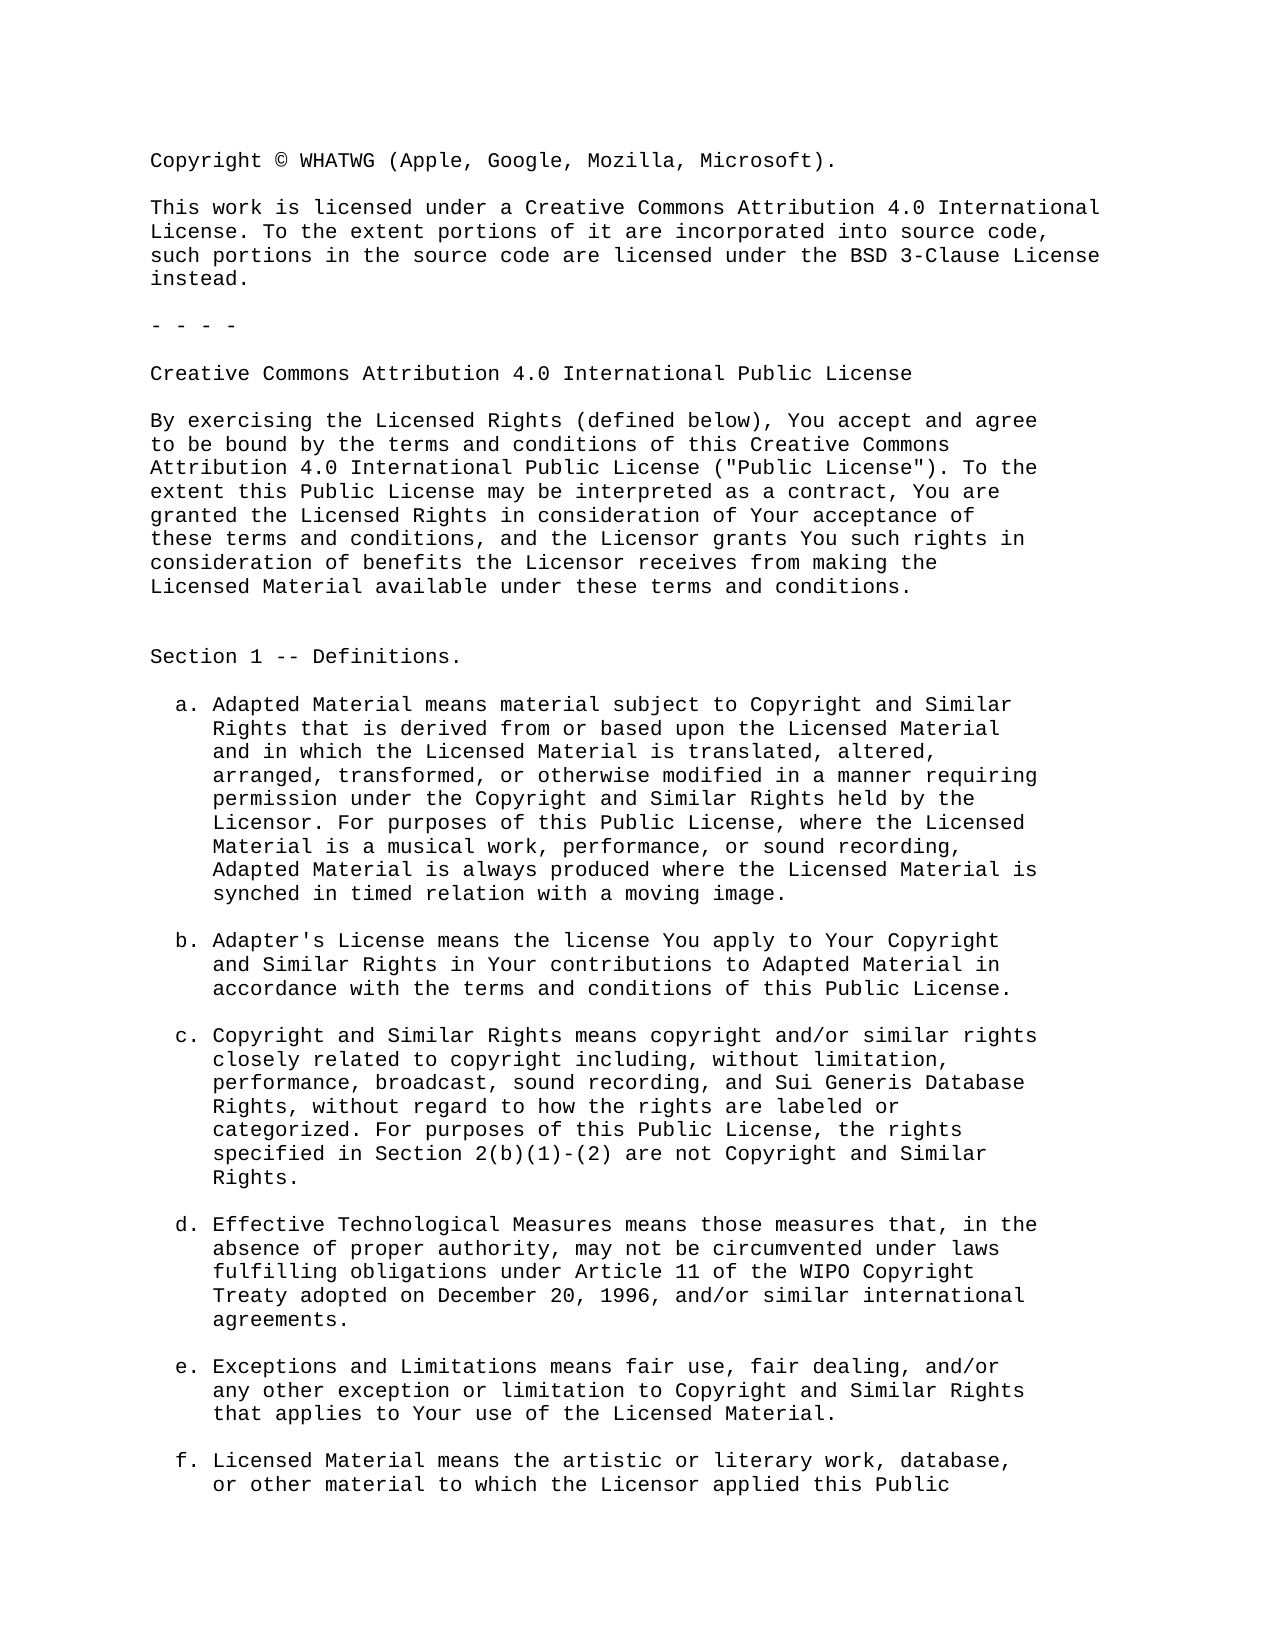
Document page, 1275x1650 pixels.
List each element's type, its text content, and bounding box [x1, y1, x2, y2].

text such portions in the source code are licensed under the BSD 3-Clause License instead. [150, 244, 1125, 292]
text consideration of benefits the Licensor receives from making the [150, 552, 1125, 576]
text agreements. [150, 1309, 1125, 1332]
text License. To the extent portions of it are incorporated into source code, [150, 221, 1125, 244]
text f. Licensed Material means the artistic or literary work, database, [150, 1451, 1125, 1474]
text Rights that is derived from or based upon the Licensed Material [150, 717, 1125, 741]
text Adapted Material is always produced where the Licensed Material is [150, 859, 1125, 883]
text permission under the Copyright and Similar Rights held by the [150, 788, 1125, 812]
text and in which the Licensed Material is translated, altered, [150, 741, 1125, 765]
text By exercising the Licensed Rights (defined below), You accept and agree [150, 410, 1125, 434]
text Material is a musical work, performance, or sound recording, [150, 836, 1125, 859]
text Section 1 -- Definitions. [150, 647, 1125, 670]
text absence of proper authority, may not be circumvented under laws [150, 1238, 1125, 1261]
text Licensed Material available under these terms and conditions. [150, 576, 1125, 599]
text and Similar Rights in Your contributions to Adapted Material in [150, 954, 1125, 978]
text e. Exceptions and Limitations means fair use, fair dealing, and/or [150, 1356, 1125, 1379]
text fulfilling obligations under Article 11 of the WIPO Copyright [150, 1261, 1125, 1285]
text extent this Public License may be interpreted as a contract, You are [150, 481, 1125, 505]
text Creative Commons Attribution 4.0 International Public License [150, 363, 1125, 386]
text granted the Licensed Rights in consideration of Your acceptance of [150, 505, 1125, 528]
text Rights, without regard to how the rights are labeled or [150, 1096, 1125, 1119]
text Rights. [150, 1167, 1125, 1190]
text closely related to copyright including, without limitation, [150, 1048, 1125, 1072]
text - - - - [150, 316, 1125, 339]
text Treaty adopted on December 20, 1996, and/or similar international [150, 1285, 1125, 1309]
text c. Copyright and Similar Rights means copyright and/or similar rights [150, 1025, 1125, 1048]
text This work is licensed under a Creative Commons Attribution 4.0 International [150, 197, 1125, 221]
text specified in Section 2(b)(1)-(2) are not Copyright and Similar [150, 1143, 1125, 1167]
text or other material to which the Licensor applied this Public [150, 1474, 1125, 1498]
text Attribution 4.0 International Public License ("Public License"). To the [150, 457, 1125, 481]
text these terms and conditions, and the Licensor grants You such rights in [150, 528, 1125, 552]
text accordance with the terms and conditions of this Public License. [150, 978, 1125, 1001]
text that applies to Your use of the Licensed Material. [150, 1403, 1125, 1427]
text performance, broadcast, sound recording, and Sui Generis Database [150, 1072, 1125, 1096]
text Licensor. For purposes of this Public License, where the Licensed [150, 812, 1125, 836]
text arranged, transformed, or otherwise modified in a manner requiring [150, 765, 1125, 788]
text any other exception or limitation to Copyright and Similar Rights [150, 1379, 1125, 1403]
text to be bound by the terms and conditions of this Creative Commons [150, 434, 1125, 457]
text b. Adapter's License means the license You apply to Your Copyright [150, 930, 1125, 954]
text d. Effective Technological Measures means those measures that, in the [150, 1214, 1125, 1238]
text a. Adapted Material means material subject to Copyright and Similar [150, 694, 1125, 717]
text categorized. For purposes of this Public License, the rights [150, 1119, 1125, 1143]
text Copyright © WHATWG (Apple, Google, Mozilla, Microsoft). [150, 150, 1125, 174]
text synched in timed relation with a moving image. [150, 883, 1125, 907]
